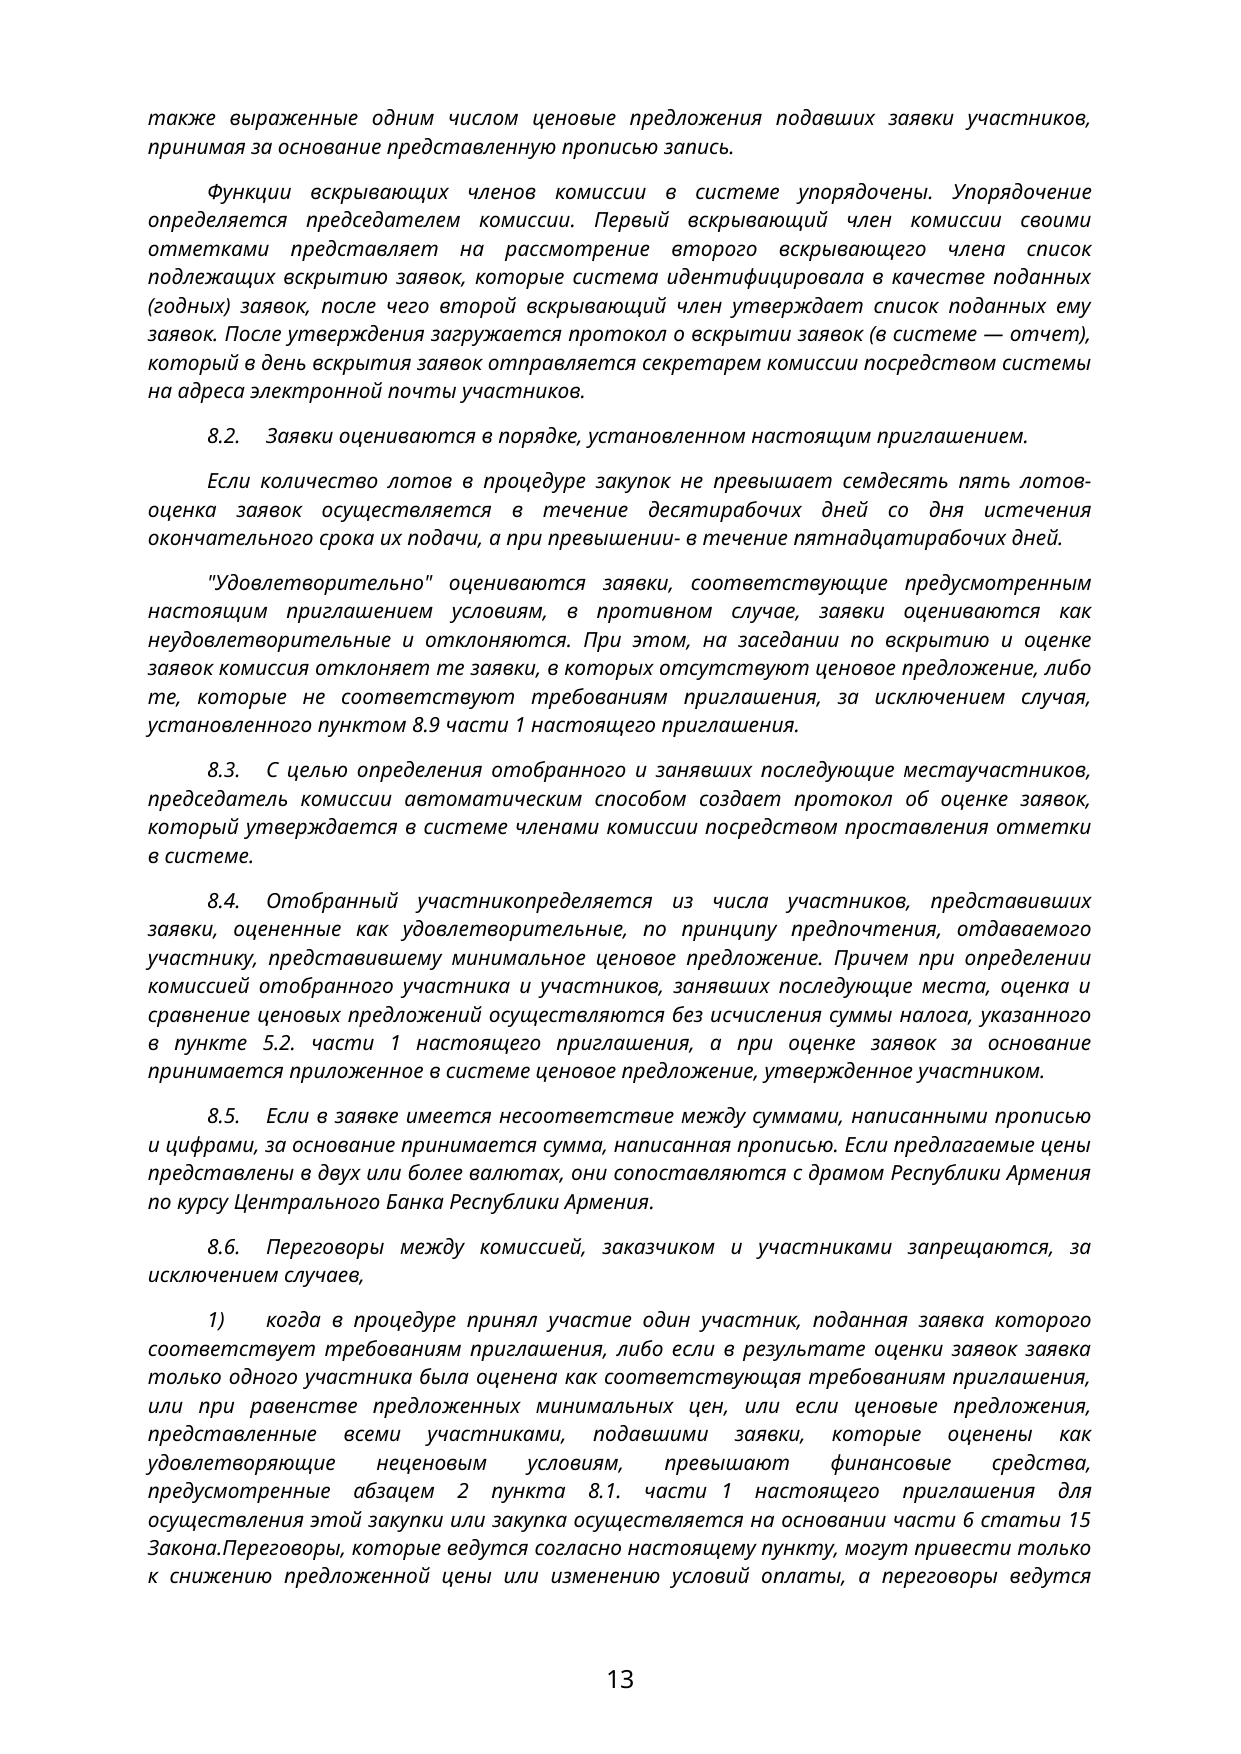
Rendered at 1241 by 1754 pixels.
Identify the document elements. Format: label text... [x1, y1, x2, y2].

text 8.4. Отобранный участникопределяется из числа участников, представивших заявки, оцененные как удовлетворительные, по принципу предпочтения, отдаваемого участнику, представившему минимальное ценовое предложение. Причем при определении комиссией отобранного участника и участников, занявших последующие места, оценка и сравнение ценовых предложений осуществляются без исчисления суммы налога, указанного в пункте 5.2. части 1 настоящего приглашения, а при оценке заявок за основание принимается приложенное в системе ценовое предложение, утвержденное участником. [148, 886, 1092, 1085]
text "Удовлетворительно" оцениваются заявки, соответствующие предусмотренным настоящим приглашением условиям, в противном случае, заявки оцениваются как неудовлетворительные и отклоняются. При этом, на заседании по вскрытию и оценке заявок комиссия отклоняет те заявки, в которых отсутствуют ценовое предложение, либо те, которые не соответствуют требованиям приглашения, за исключением случая, установленного пунктом 8.9 части 1 настоящего приглашения. [148, 568, 1092, 739]
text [148, 103, 1092, 160]
text 8.5. Если в заявке имеется несоответствие между суммами, написанными прописью и цифрами, за основание принимается сумма, написанная прописью. Если предлагаемые цены представлены в двух или более валютах, они сопоставляются с драмом Республики Армения по курсу Центрального Банка Республики Армения. [148, 1102, 1092, 1215]
text Если количество лотов в процедуре закупок не превышает семдесять пять лотов- оценка заявок осуществляется в течение десятирабочих дней со дня истечения окончательного срока их подачи, а при превышении- в течение пятнадцатирабочих дней. [148, 466, 1092, 552]
text 8.6. Переговоры между комиссией, заказчиком и участниками запрещаются, за исключением случаев, [148, 1232, 1092, 1289]
text Функции вскрывающих членов комиссии в системе упорядочены. Упорядочение определяется председателем комиссии. Первый вскрывающий член комиссии своими отметками представляет на рассмотрение второго вскрывающего члена список подлежащих вскрытию заявок, которые система идентифицировала в качестве поданных (годных) заявок, после чего второй вскрывающий член утверждает список поданных ему заявок. После утверждения загружается протокол о вскрытии заявок (в системе — отчет), который в день вскрытия заявок отправляется секретарем комиссии посредством системы на адреса электронной почты участников. [148, 177, 1092, 404]
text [148, 1306, 1092, 1590]
text 8.2. Заявки оцениваются в порядке, установленном настоящим приглашением. [148, 421, 1092, 449]
text 8.3. С целью определения отобранного и занявших последующие местаучастников, председатель комиссии автоматическим способом создает протокол об оценке заявок, который утверждается в системе членами комиссии посредством проставления отметки в системе. [148, 756, 1092, 869]
